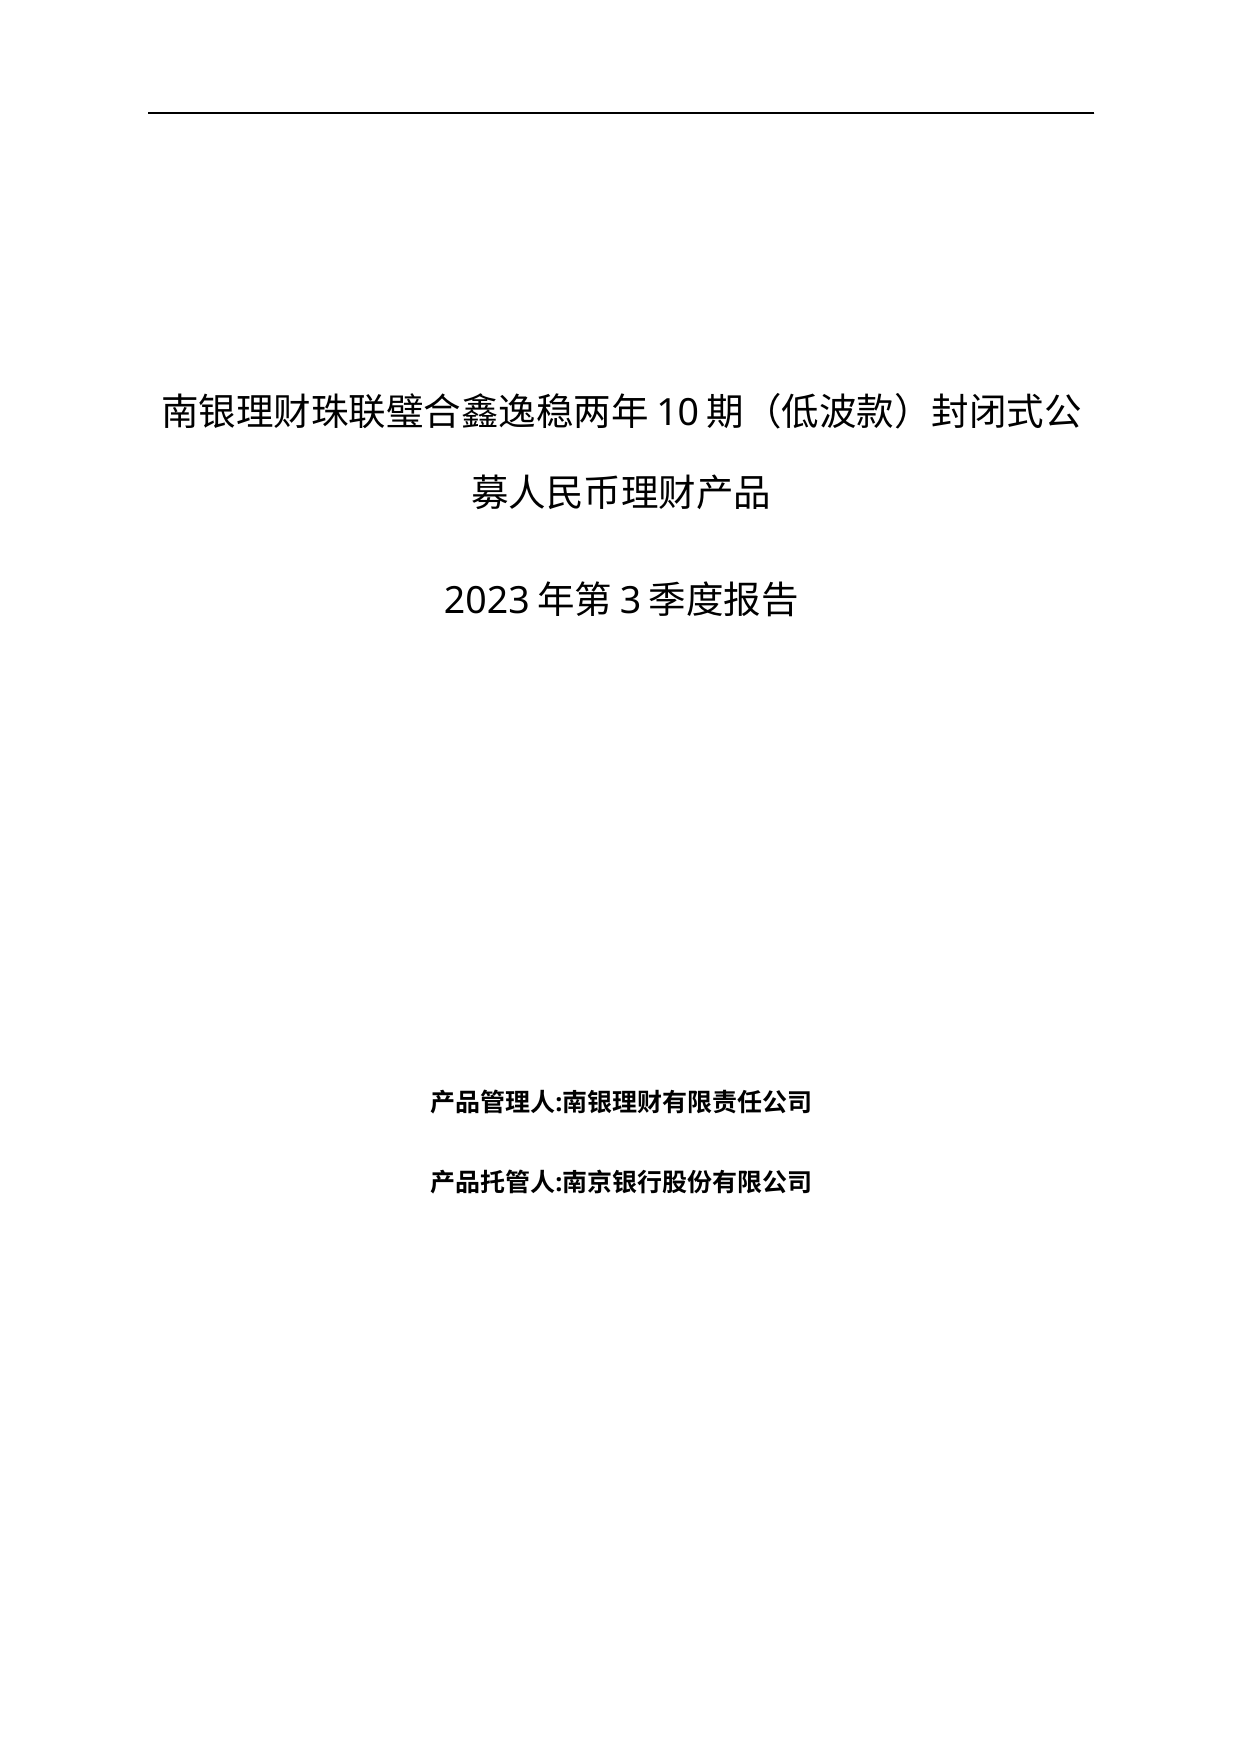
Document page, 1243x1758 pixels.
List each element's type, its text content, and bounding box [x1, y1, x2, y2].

text 南银理财珠联璧合鑫逸稳两年10期（低波款）封闭式公募人民币理财产品 [148, 382, 1094, 518]
text 产品托管人:南京银行股份有限公司 [148, 1162, 1094, 1198]
text 产品管理人:南银理财有限责任公司 [148, 1083, 1094, 1119]
text 2023年第3季度报告 [148, 570, 1094, 624]
